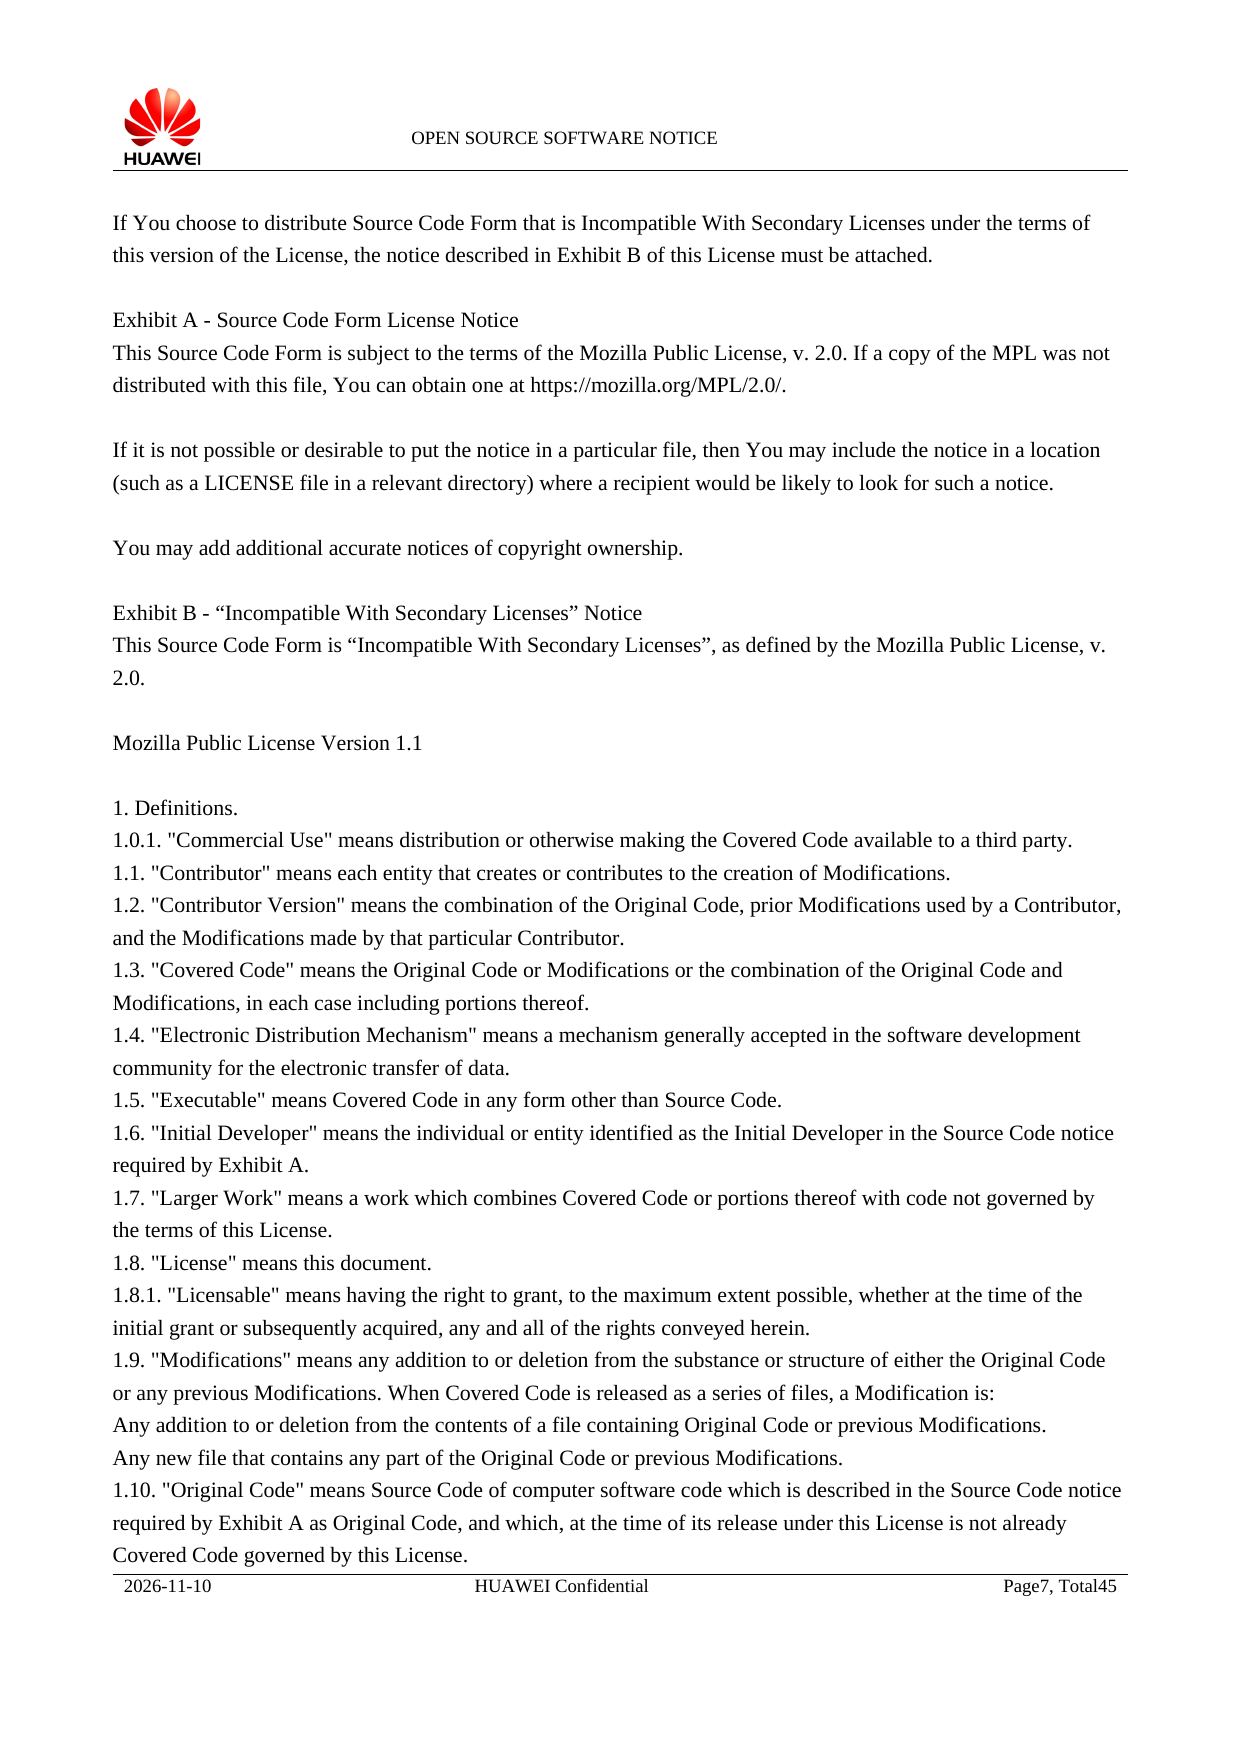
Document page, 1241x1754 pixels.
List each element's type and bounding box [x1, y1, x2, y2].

picture [124, 88, 201, 165]
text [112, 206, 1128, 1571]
